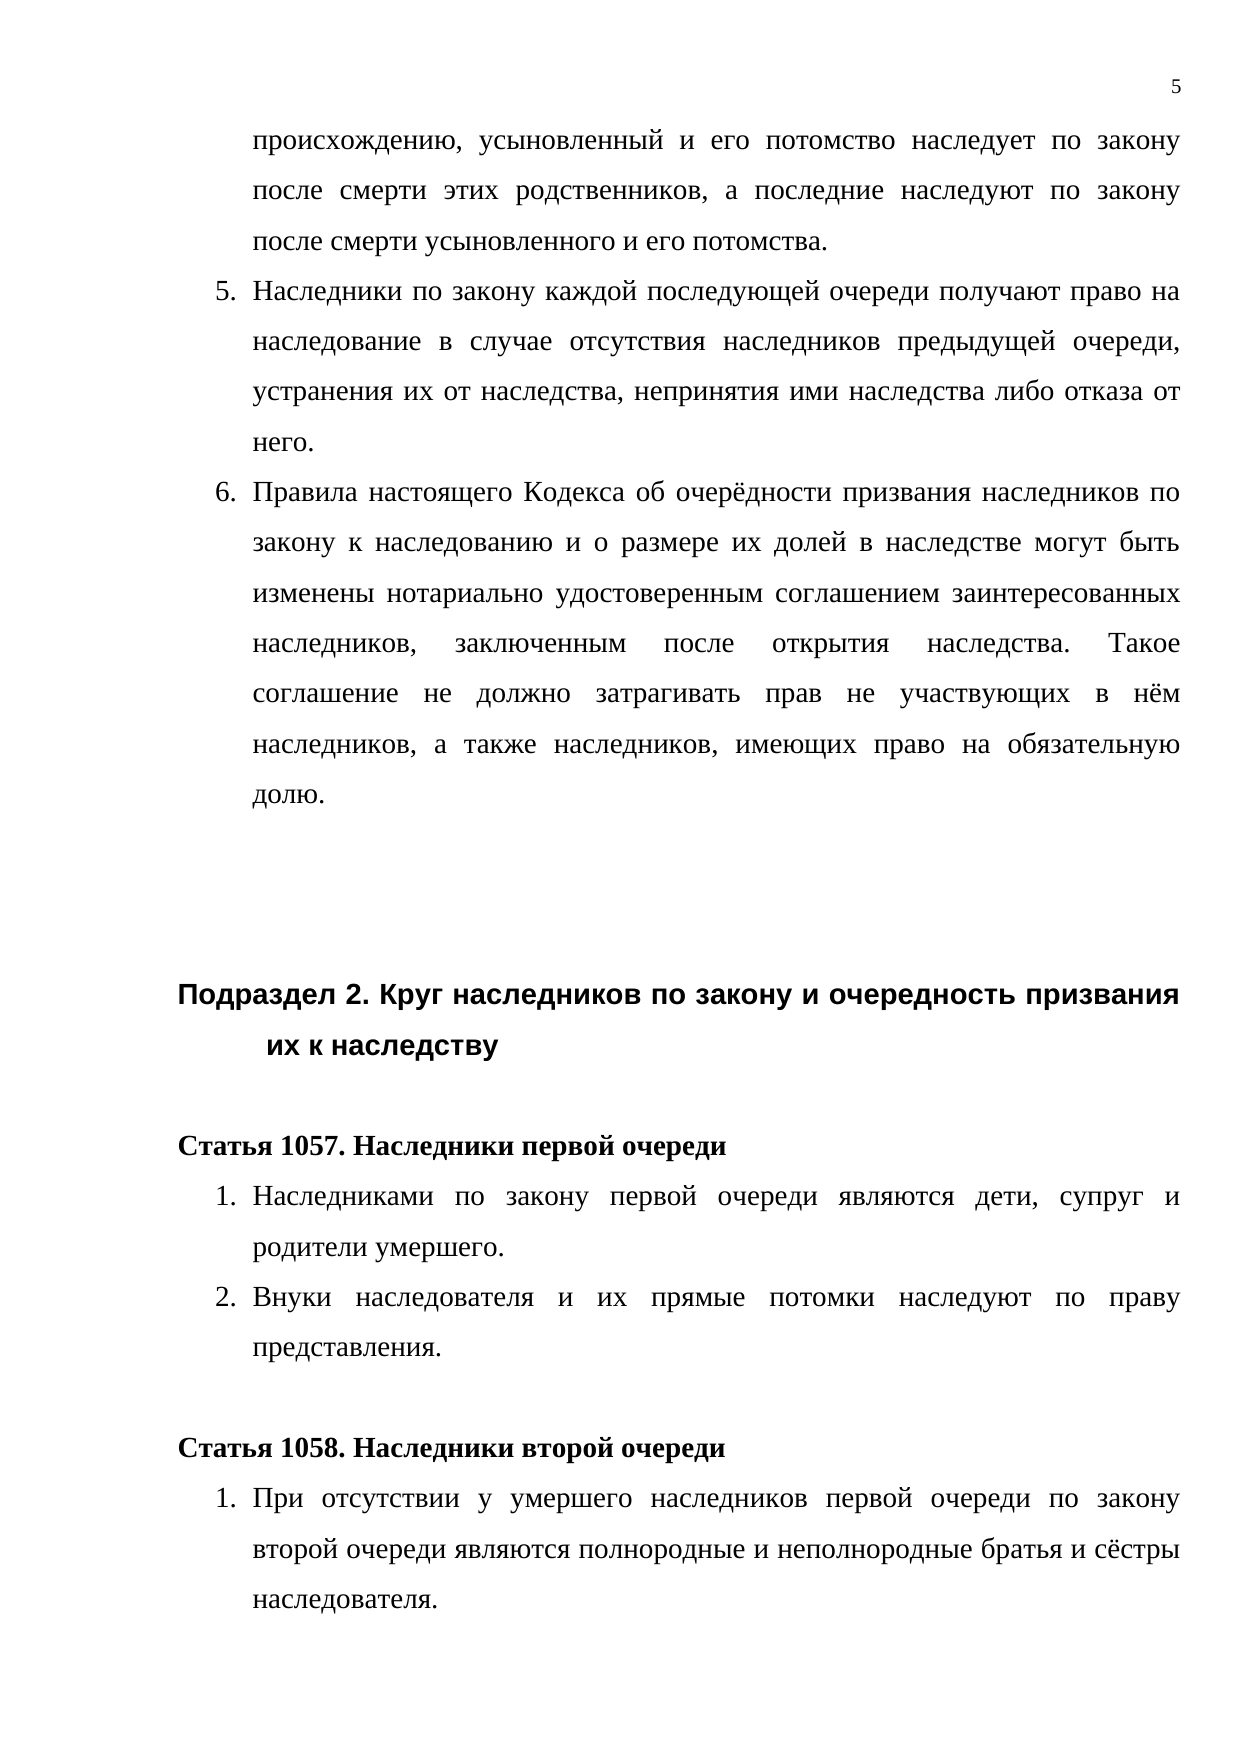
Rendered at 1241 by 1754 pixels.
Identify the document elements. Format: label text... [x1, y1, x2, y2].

list Наследники по закону каждой последующей очереди получают право на наследование в случае отсутствия наследников предыдущей очереди, устранения их от наследства, непринятия ими наследства либо отказа от него. [215, 273, 1181, 457]
subtitle Подраздел 2. Круг наследников по закону и очередность призвания их к наследству [177, 977, 1181, 1061]
text Статья 1057. Наследники первой очереди [177, 1128, 1181, 1162]
list Правила настоящего Кодекса об очерёдности призвания наследников по закону к наследованию и о размере их долей в наследстве могут быть изменены нотариально удостоверенным соглашением заинтересованных наследников, заключенным после открытия наследства. Такое соглашение не должно затрагивать прав не участвующих в нём наследников, а также наследников, имеющих право на обязательную долю. [215, 474, 1181, 809]
list Наследниками по закону первой очереди являются дети, супруг и родители умершего. [215, 1178, 1181, 1262]
list При отсутствии у умершего наследников первой очереди по закону второй очереди являются полнородные и неполнородные братья и сёстры наследователя. [215, 1480, 1181, 1614]
text Статья 1058. Наследники второй очереди [177, 1430, 1181, 1464]
list Внуки наследователя и их прямые потомки наследуют по праву представления. [215, 1279, 1181, 1363]
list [215, 122, 1181, 256]
